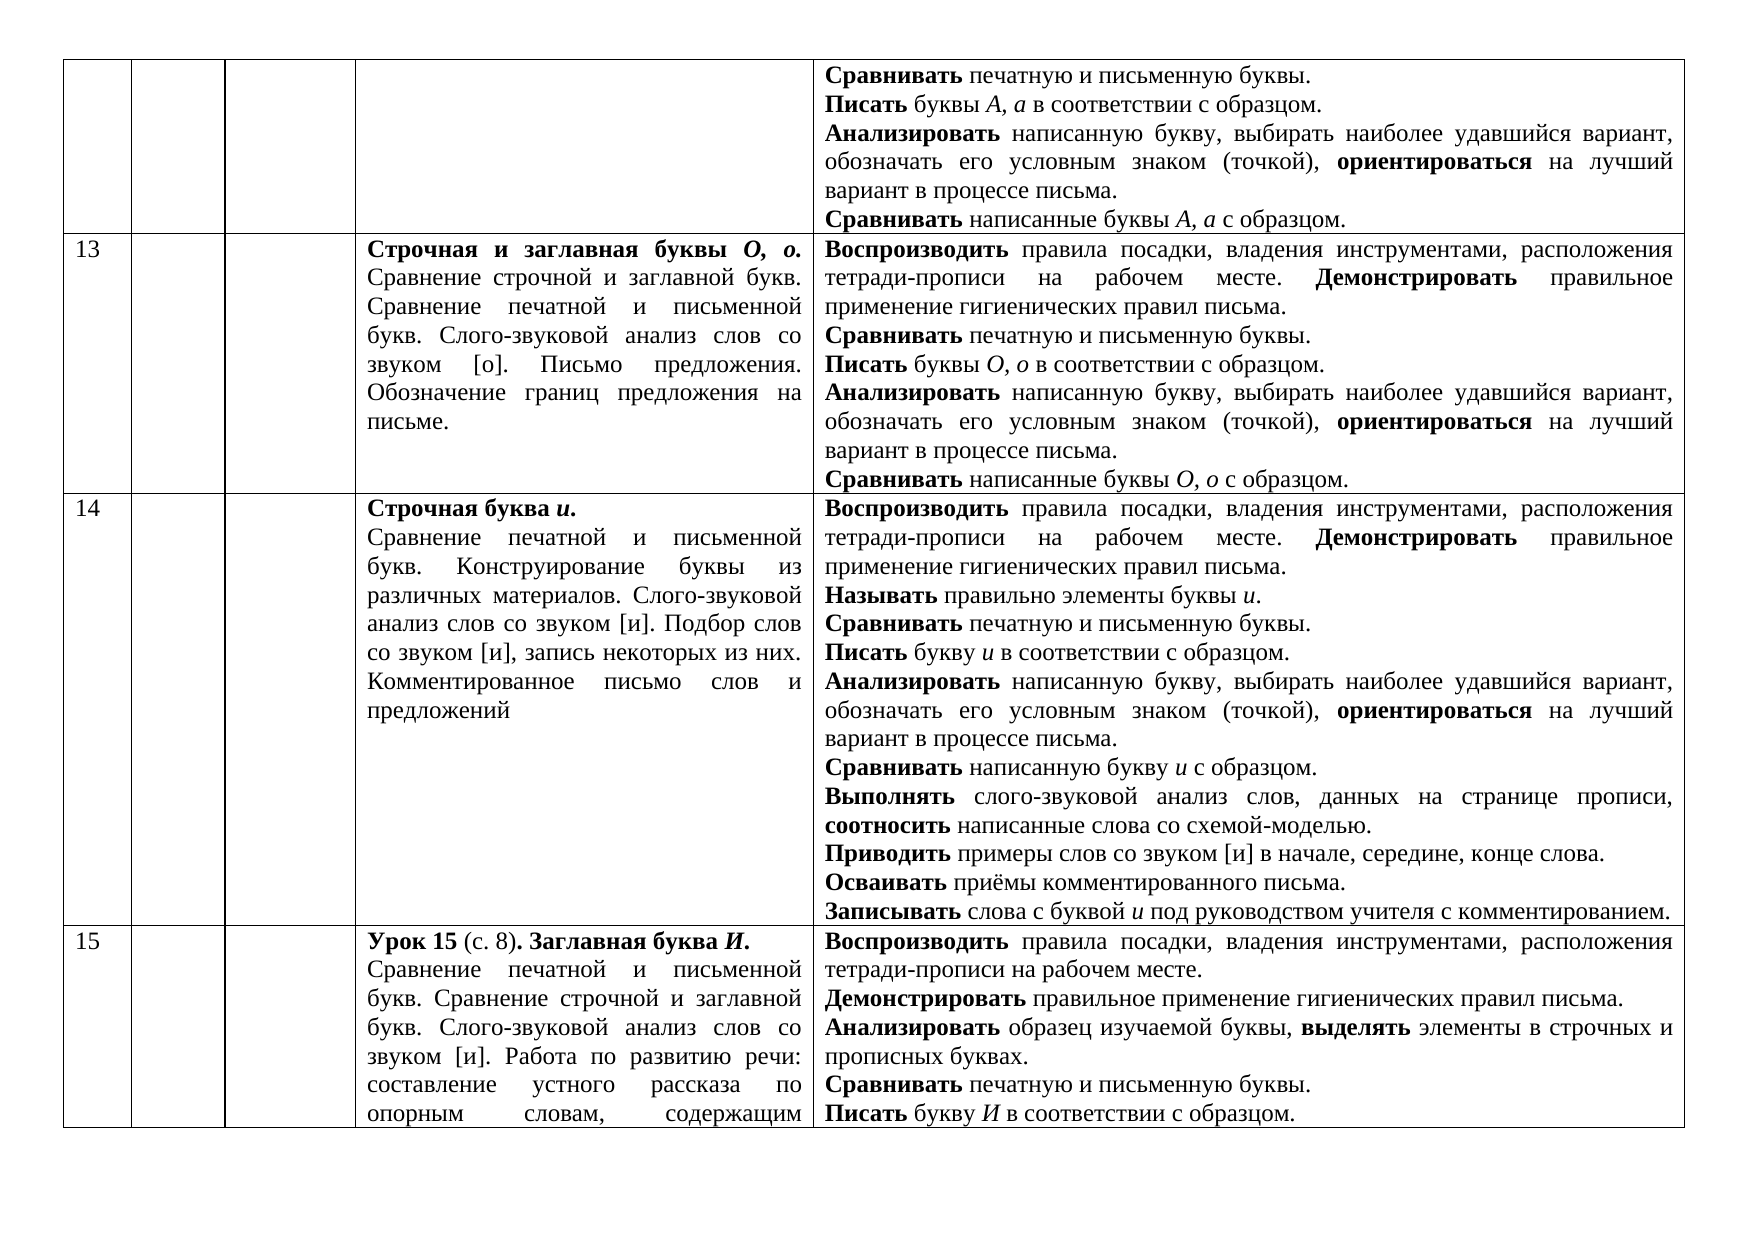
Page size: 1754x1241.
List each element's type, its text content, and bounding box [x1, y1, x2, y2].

table_cell Воспроизводить правила посадки, владения инструментами, расположения тетради-прописи на рабочем месте. Демонстрировать правильное применение гигиенических правил письма. Называть правильно элементы буквы и. Сравнивать печатную и письменную буквы. Писать букву и в соответствии с образцом. Анализировать написанную букву, выбирать наиболее удавшийся вариант, обозначать его условным знаком (точкой), ориентироваться на лучший вариант в процессе письма. Сравнивать написанную букву и с образцом. Выполнять слого-звуковой анализ слов, данных на странице прописи, соотносить написанные слова со схемой-моделью. Приводить примеры слов со звуком [и] в начале, середине, конце слова. Осваивать приёмы комментированного письма. Записывать слова с буквой и под руководством учителя с комментированием. [814, 494, 1684, 925]
table_cell [132, 494, 224, 925]
table_cell [226, 60, 355, 233]
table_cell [356, 926, 813, 1127]
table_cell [356, 60, 813, 233]
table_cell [814, 60, 1684, 233]
table_cell [132, 60, 224, 233]
table_cell Строчная буква и. Сравнение печатной и письменной букв. Конструирование буквы из различных материалов. Слого-звуковой анализ слов со звуком [и]. Подбор слов со звуком [и], запись некоторых из них. Комментированное письмо слов и предложений [356, 494, 813, 925]
table_cell Воспроизводить правила посадки, владения инструментами, расположения тетради-прописи на рабочем месте. Демонстрировать правильное применение гигиенических правил письма. Сравнивать печатную и письменную буквы. Писать буквы О, о в соответствии с образцом. Анализировать написанную букву, выбирать наиболее удавшийся вариант, обозначать его условным знаком (точкой), ориентироваться на лучший вариант в процессе письма. Сравнивать написанные буквы О, о с образцом. [814, 234, 1684, 492]
table_cell [132, 926, 224, 1127]
table_cell [226, 926, 355, 1127]
table_cell [226, 494, 355, 925]
table_cell [226, 234, 355, 492]
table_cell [814, 926, 1684, 1127]
table_cell 15 [64, 926, 131, 1127]
table_cell 12 [64, 60, 131, 233]
table_cell Строчная и заглавная буквы О, о. Сравнение строчной и заглавной букв. Сравнение печатной и письменной букв. Слого-звуковой анализ слов со звуком [о]. Письмо предложения. Обозначение границ предложения на письме. [356, 234, 813, 492]
table_cell 13 [64, 234, 131, 492]
table_cell 14 [64, 494, 131, 925]
table_cell [132, 234, 224, 492]
